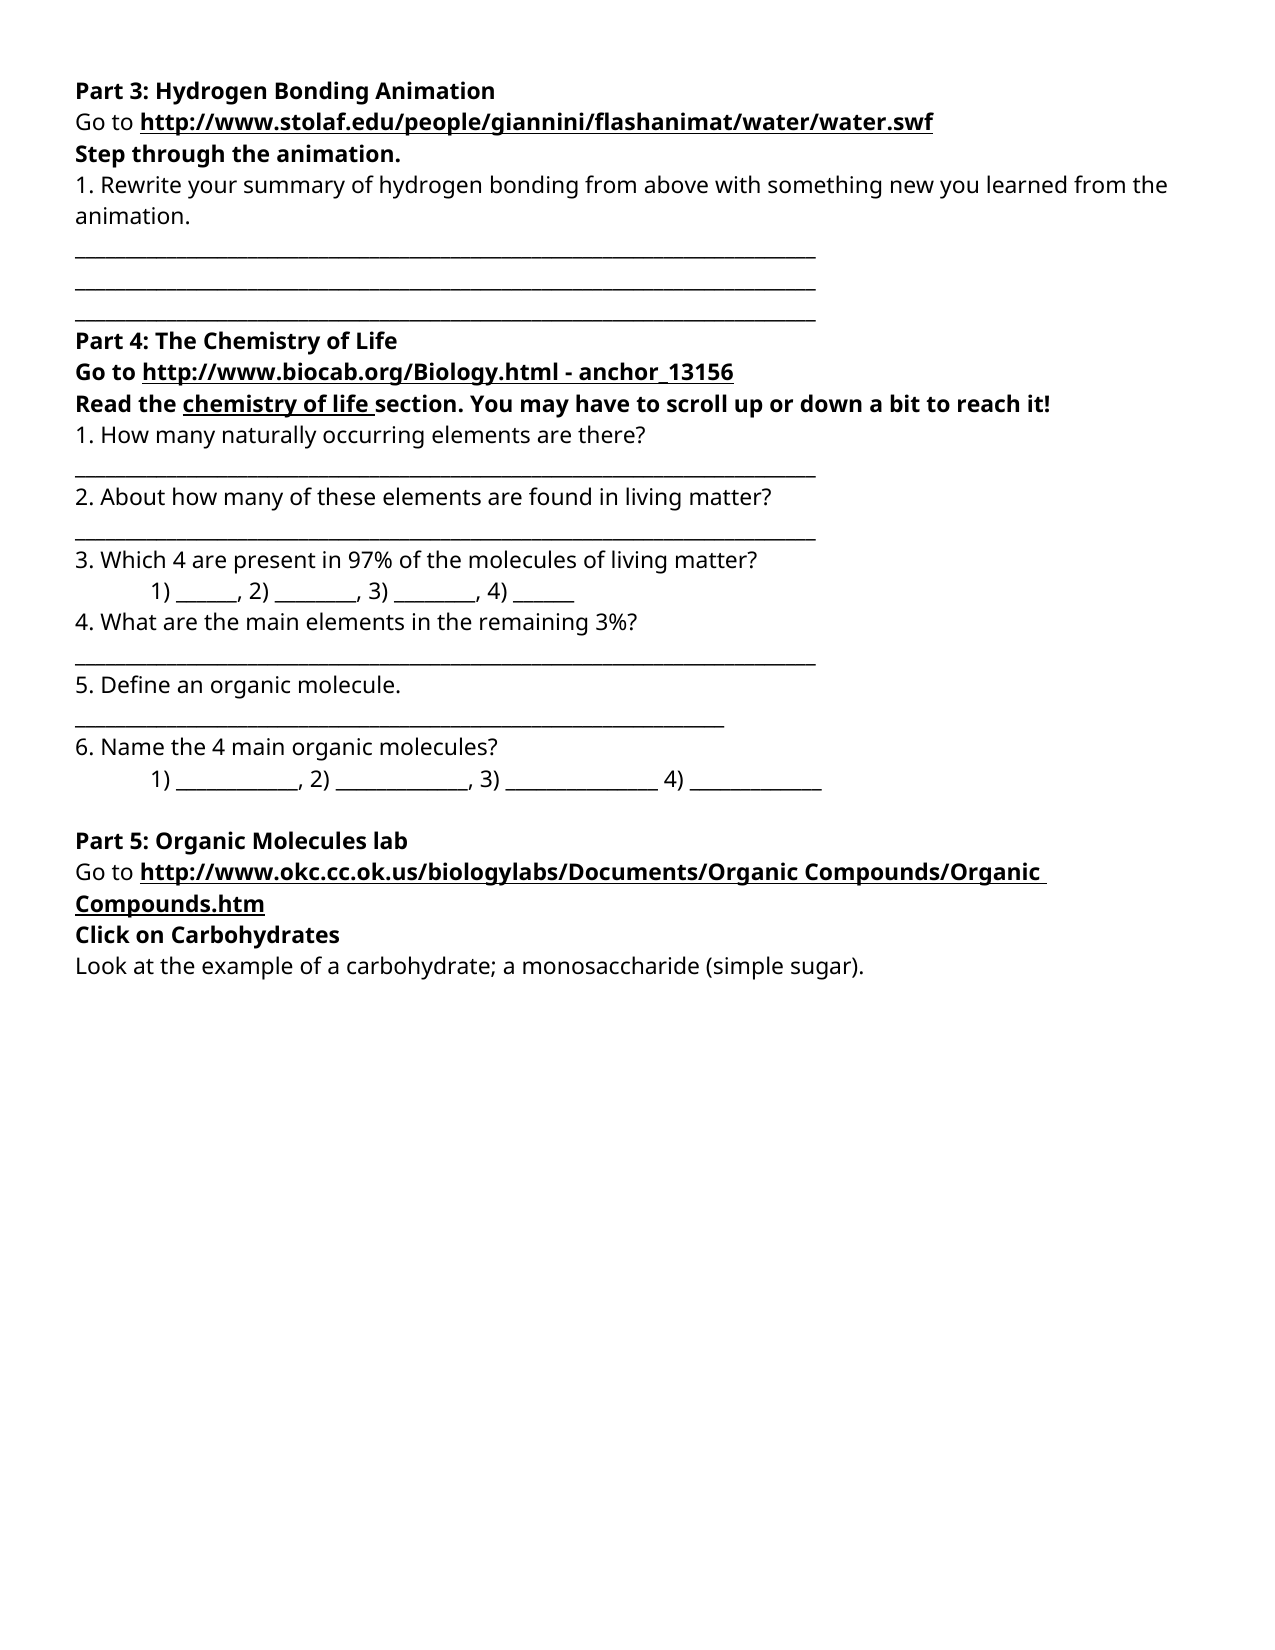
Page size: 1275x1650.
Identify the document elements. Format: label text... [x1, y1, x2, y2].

text _________________________________________________________________________ [75, 294, 1200, 325]
text 5. Define an organic molecule. [75, 669, 1200, 700]
text Part 3: Hydrogen Bonding Animation [75, 75, 1200, 106]
text Go to http://www.biocab.org/Biology.html - anchor_13156 [75, 356, 1200, 387]
text Part 5: Organic Molecules lab [75, 825, 1200, 856]
text 2. About how many of these elements are found in living matter? [75, 481, 1200, 512]
text Read the chemistry of life section. You may have to scroll up or down a bit to reach it! [75, 387, 1200, 419]
text Go to http://www.okc.cc.ok.us/biologylabs/Documents/Organic Compounds/Organic Compounds.htm [75, 856, 1200, 919]
text 4. What are the main elements in the remaining 3%? [75, 606, 1200, 637]
text 1) ______, 2) ________, 3) ________, 4) ______ [75, 575, 1200, 606]
text 1. How many naturally occurring elements are there? [75, 419, 1200, 450]
text ________________________________________________________________ [75, 700, 1200, 731]
text _________________________________________________________________________ [75, 512, 1200, 544]
text 1) ____________, 2) _____________, 3) _______________ 4) _____________ [75, 762, 1200, 794]
text _________________________________________________________________________ [75, 450, 1200, 481]
text Part 4: The Chemistry of Life [75, 325, 1200, 356]
text _________________________________________________________________________ [75, 637, 1200, 669]
text Look at the example of a carbohydrate; a monosaccharide (simple sugar). [75, 950, 1200, 981]
text Click on Carbohydrates [75, 919, 1200, 950]
text _________________________________________________________________________ [75, 262, 1200, 294]
text Go to http://www.stolaf.edu/people/giannini/flashanimat/water/water.swf [75, 106, 1200, 137]
text 6. Name the 4 main organic molecules? [75, 731, 1200, 762]
text 3. Which 4 are present in 97% of the molecules of living matter? [75, 544, 1200, 575]
text _________________________________________________________________________ [75, 231, 1200, 262]
text Step through the animation. [75, 137, 1200, 169]
text 1. Rewrite your summary of hydrogen bonding from above with something new you learned from the animation. [75, 169, 1200, 231]
